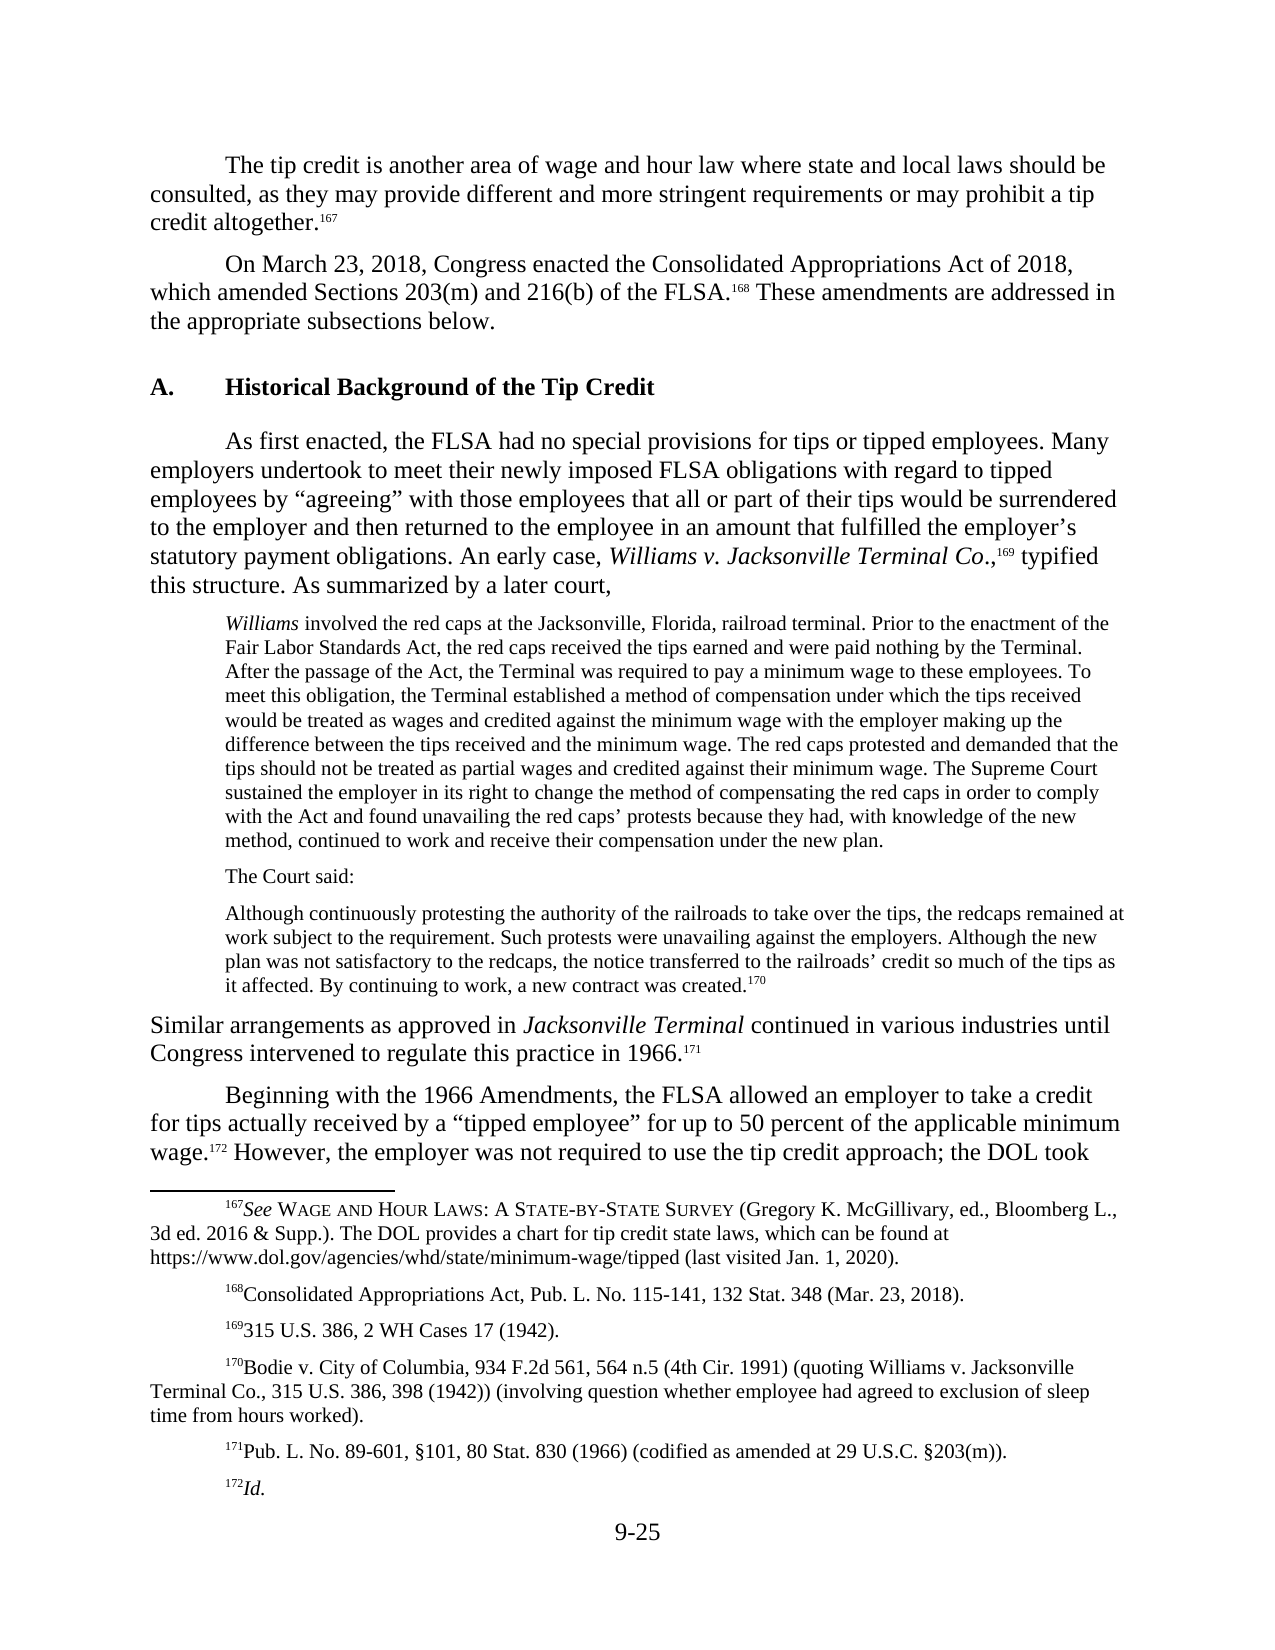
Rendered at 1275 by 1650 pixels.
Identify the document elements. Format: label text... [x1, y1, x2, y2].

text Similar arrangements as approved in Jacksonville Terminal continued in various industries until Congress intervened to regulate this practice in 1966. [150, 1010, 1125, 1067]
text Although continuously protesting the authority of the railroads to take over the tips, the redcaps remained at work subject to the requirement. Such protests were unavailing against the employers. Although the new plan was not satisfactory to the redcaps, the notice transferred to the railroads’ credit so much of the tips as it affected. By continuing to work, a new contract was created. [225, 901, 1125, 997]
text On March 23, 2018, Congress enacted the Consolidated Appropriations Act of 2018, which amended Sections 203(m) and 216(b) of the FLSA. These amendments are addressed in the appropriate subsections below. [150, 249, 1125, 335]
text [150, 1080, 1125, 1166]
text The tip credit is another area of wage and hour law where state and local laws should be consulted, as they may provide different and more stringent requirements or may prohibit a tip credit altogether. [150, 150, 1125, 236]
text The Court said: [225, 864, 1125, 888]
text Williams involved the red caps at the Jacksonville, Florida, railroad terminal. Prior to the enactment of the Fair Labor Standards Act, the red caps received the tips earned and were paid nothing by the Terminal. After the passage of the Act, the Terminal was required to pay a minimum wage to these employees. To meet this obligation, the Terminal established a method of compensation under which the tips received would be treated as wages and credited against the minimum wage with the employer making up the difference between the tips received and the minimum wage. The red caps protested and demanded that the tips should not be treated as partial wages and credited against their minimum wage. The Supreme Court sustained the employer in its right to change the method of compensating the red caps in order to comply with the Act and found unavailing the red caps’ protests because they had, with knowledge of the new method, continued to work and receive their compensation under the new plan. [225, 611, 1125, 852]
text A. Historical Background of the Tip Credit [150, 372, 1125, 401]
text As first enacted, the FLSA had no special provisions for tips or tipped employees. Many employers undertook to meet their newly imposed FLSA obligations with regard to tipped employees by “agreeing” with those employees that all or part of their tips would be surrendered to the employer and then returned to the employee in an amount that fulfilled the employer’s statutory payment obligations. An early case, Williams v. Jacksonville Terminal Co., typified this structure. As summarized by a later court, [150, 426, 1125, 599]
